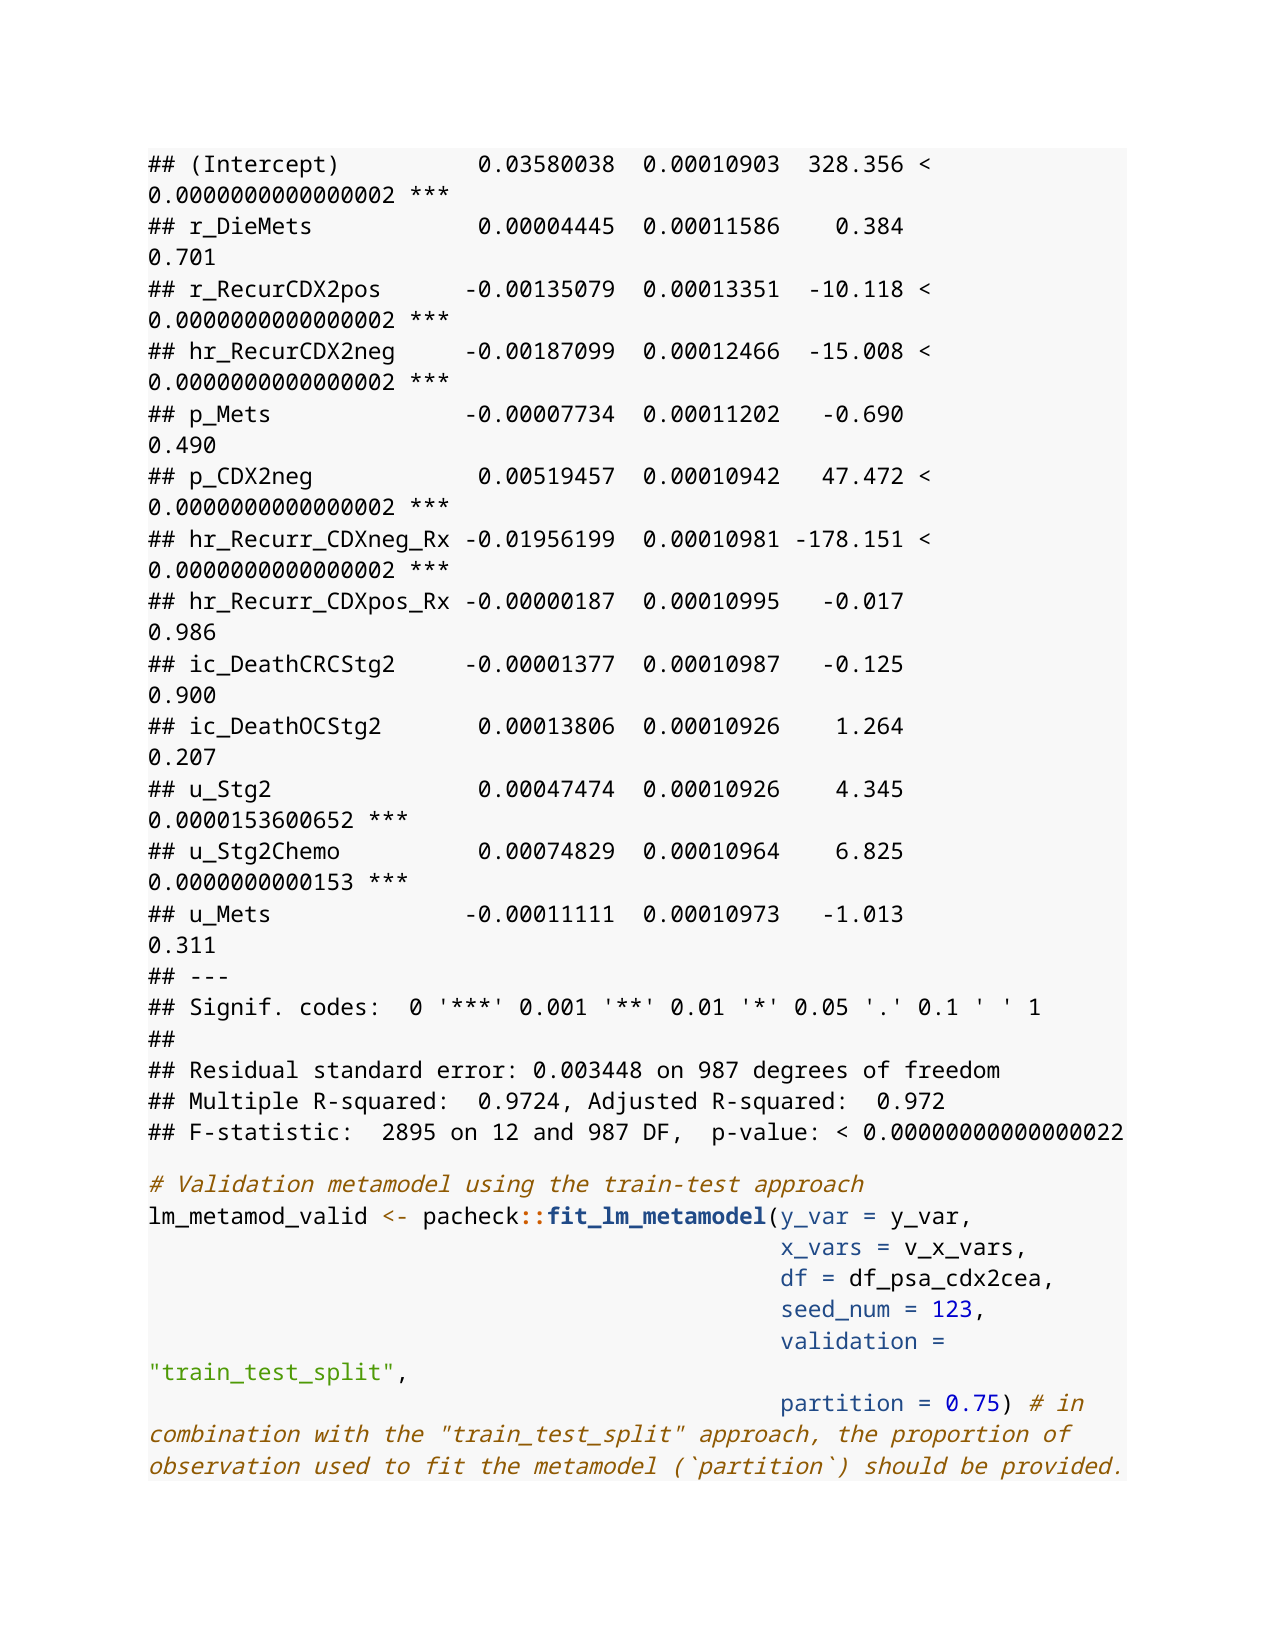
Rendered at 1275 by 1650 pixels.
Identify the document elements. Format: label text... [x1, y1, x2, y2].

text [148, 148, 1127, 1148]
